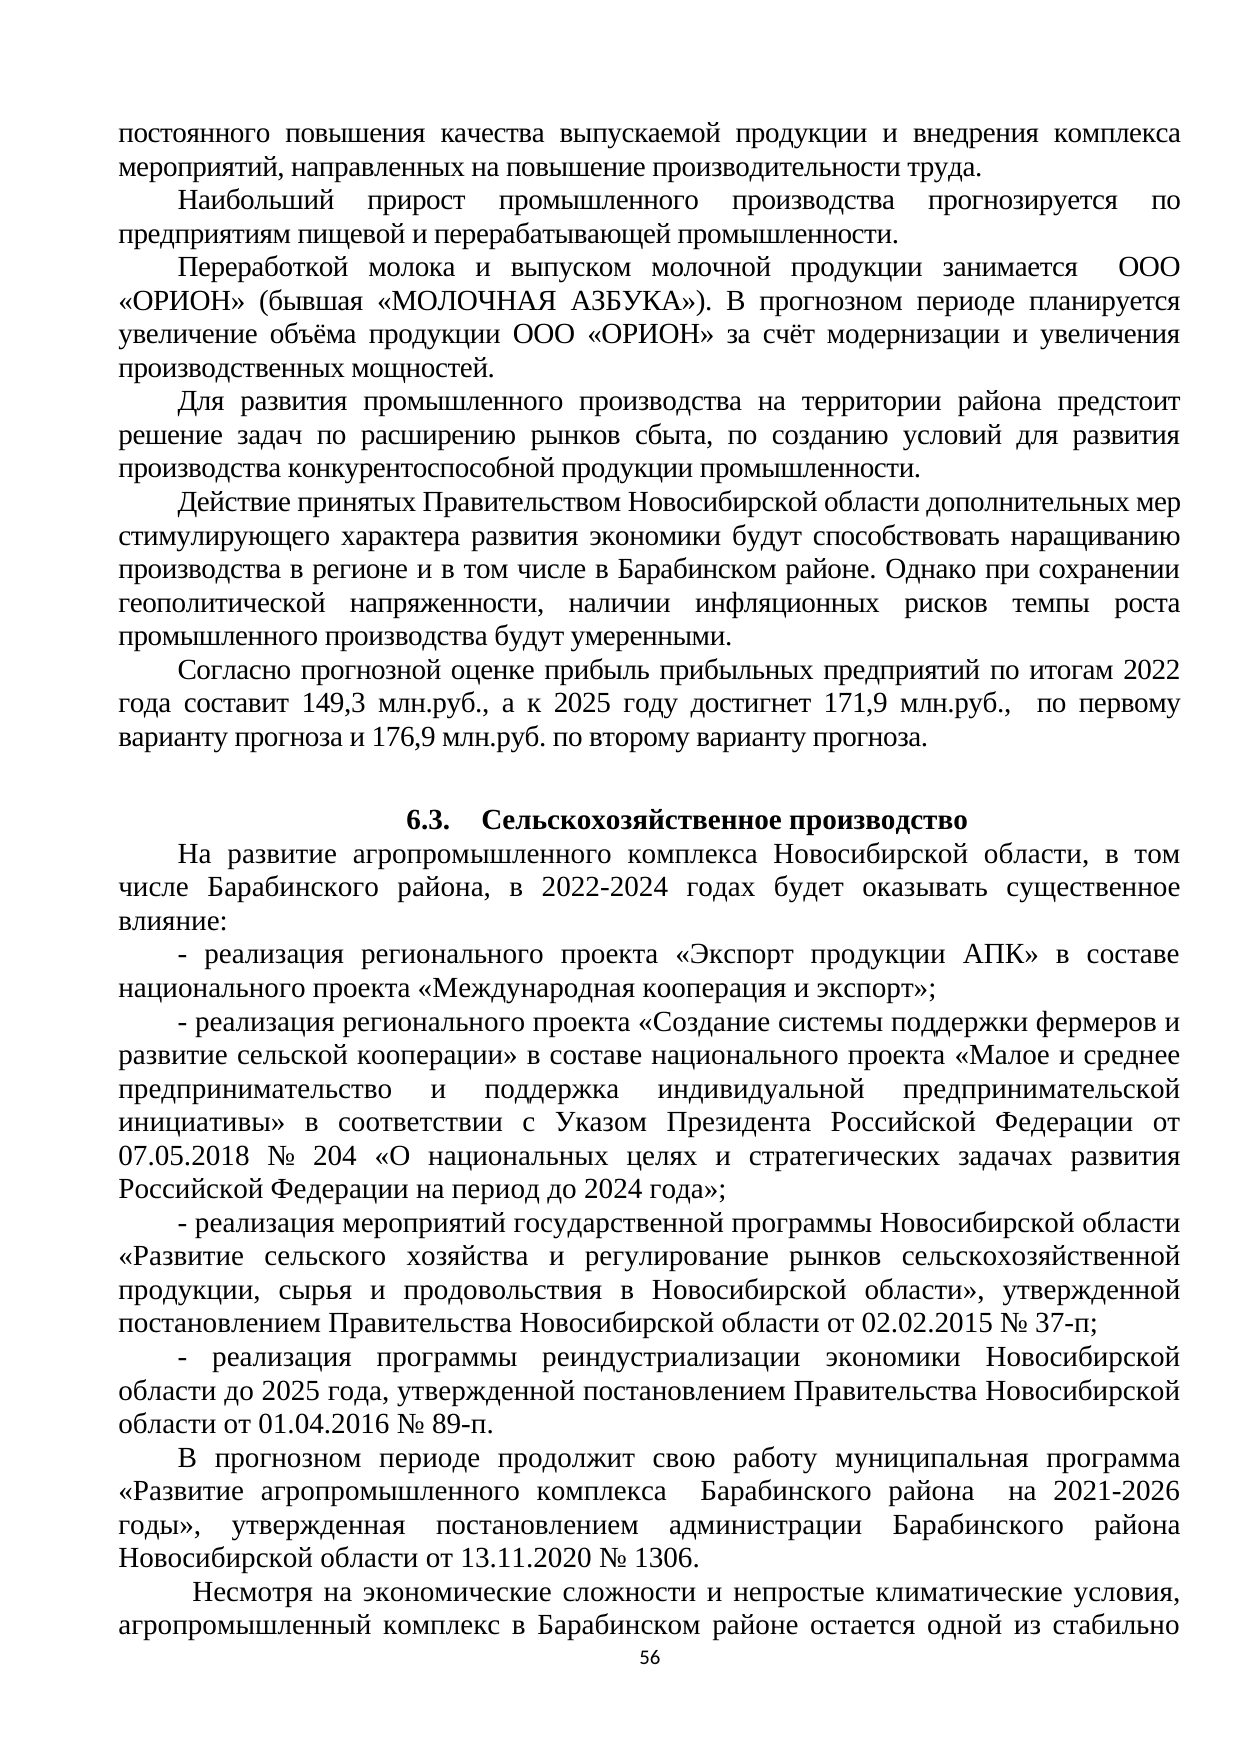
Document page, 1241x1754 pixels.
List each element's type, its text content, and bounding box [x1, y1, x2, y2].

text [118, 1574, 1181, 1641]
text Переработкой молока и выпуском молочной продукции занимается ООО «ОРИОН» (бывшая «МОЛОЧНАЯ АЗБУКА»). В прогнозном периоде планируется увеличение объёма продукции ООО «ОРИОН» за счёт модернизации и увеличения производственных мощностей. [118, 249, 1181, 383]
text - реализация мероприятий государственной программы Новосибирской области «Развитие сельского хозяйства и регулирование рынков сельскохозяйственной продукции, сырья и продовольствия в Новосибирской области», утвержденной постановлением Правительства Новосибирской области от 02.02.2015 № 37-п; [118, 1205, 1181, 1339]
text - реализация программы реиндустриализации экономики Новосибирской области до 2025 года, утвержденной постановлением Правительства Новосибирской области от 01.04.2016 № 89-п. [118, 1339, 1181, 1440]
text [118, 115, 1181, 182]
list Сельскохозяйственное производство [193, 802, 1181, 836]
text Для развития промышленного производства на территории района предстоит решение задач по расширению рынков сбыта, по созданию условий для развития производства конкурентоспособной продукции промышленности. [118, 383, 1181, 484]
text На развитие агропромышленного комплекса Новосибирской области, в том числе Барабинского района, в 2022-2024 годах будет оказывать существенное влияние: [118, 836, 1181, 937]
text - реализация регионального проекта «Создание системы поддержки фермеров и развитие сельской кооперации» в составе национального проекта «Малое и среднее предпринимательство и поддержка индивидуальной предпринимательской инициативы» в соответствии с Указом Президента Российской Федерации от 07.05.2018 № 204 «О национальных целях и стратегических задачах развития Российской Федерации на период до 2024 года»; [118, 1004, 1181, 1205]
text Согласно прогнозной оценке прибыль прибыльных предприятий по итогам 2022 года составит 149,3 млн.руб., а к 2025 году достигнет 171,9 млн.руб., по первому варианту прогноза и 176,9 млн.руб. по второму варианту прогноза. [118, 652, 1181, 752]
text - реализация регионального проекта «Экспорт продукции АПК» в составе национального проекта «Международная кооперация и экспорт»; [118, 937, 1181, 1004]
text Действие принятых Правительством Новосибирской области дополнительных мер стимулирующего характера развития экономики будут способствовать наращиванию производства в регионе и в том числе в Барабинском районе. Однако при сохранении геополитической напряженности, наличии инфляционных рисков темпы роста промышленного производства будут умеренными. [118, 484, 1181, 652]
text Наибольший прирост промышленного производства прогнозируется по предприятиям пищевой и перерабатывающей промышленности. [118, 182, 1181, 249]
text В прогнозном периоде продолжит свою работу муниципальная программа «Развитие агропромышленного комплекса Барабинского района на 2021-2026 годы», утвержденная постановлением администрации Барабинского района Новосибирской области от 13.11.2020 № 1306. [118, 1440, 1181, 1574]
